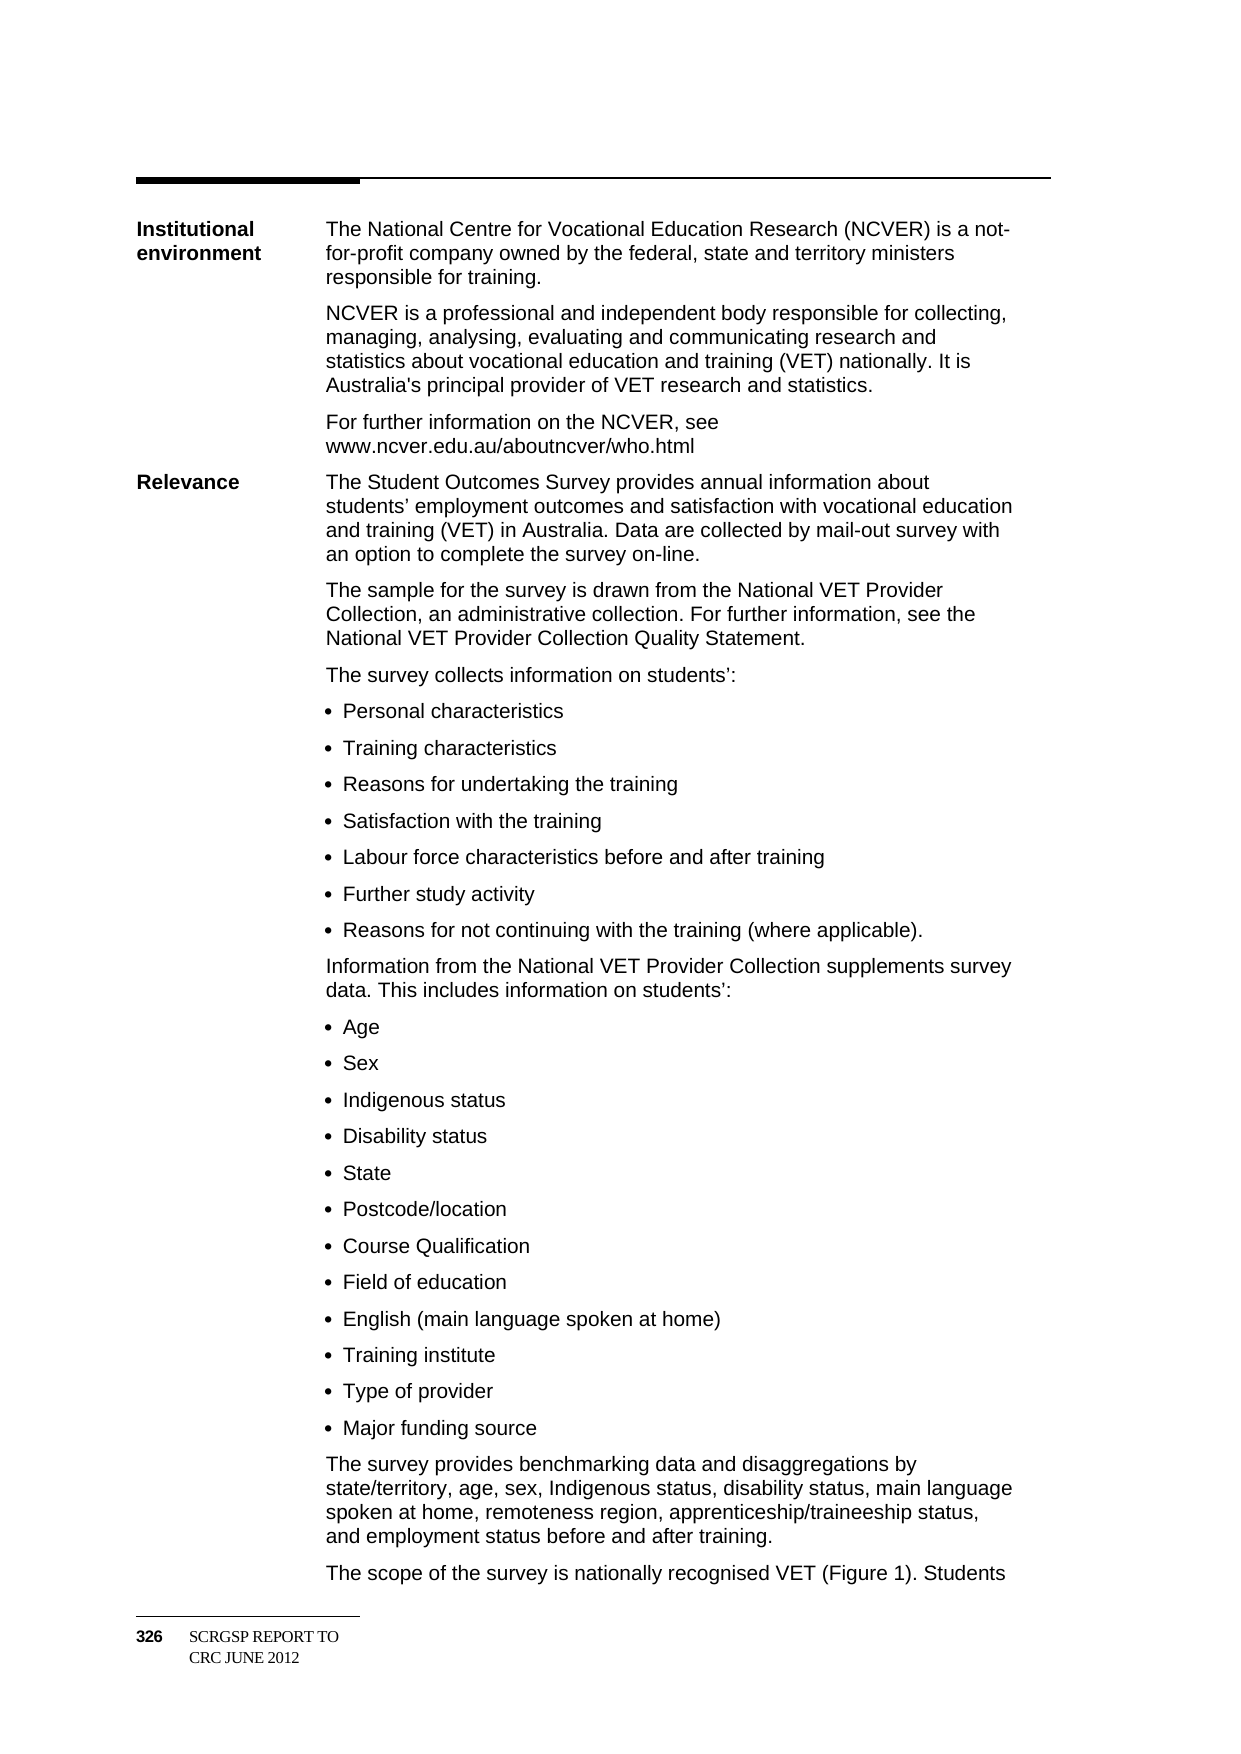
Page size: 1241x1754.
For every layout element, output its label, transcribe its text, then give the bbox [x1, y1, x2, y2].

table_header The National Centre for Vocational Education Research (NCVER) is a not-for-profit company owned by the federal, state and territory ministers responsible for training. NCVER is a professional and independent body responsible for collecting, managing, analysing, evaluating and communicating research and statistics about vocational education and training (VET) nationally. It is Australia's principal provider of VET research and statistics. For further information on the NCVER, see www.ncver.edu.au/aboutncver/who.html [314, 217, 1040, 470]
table_header Institutional environment [125, 217, 314, 470]
table_cell Relevance [125, 470, 314, 1584]
